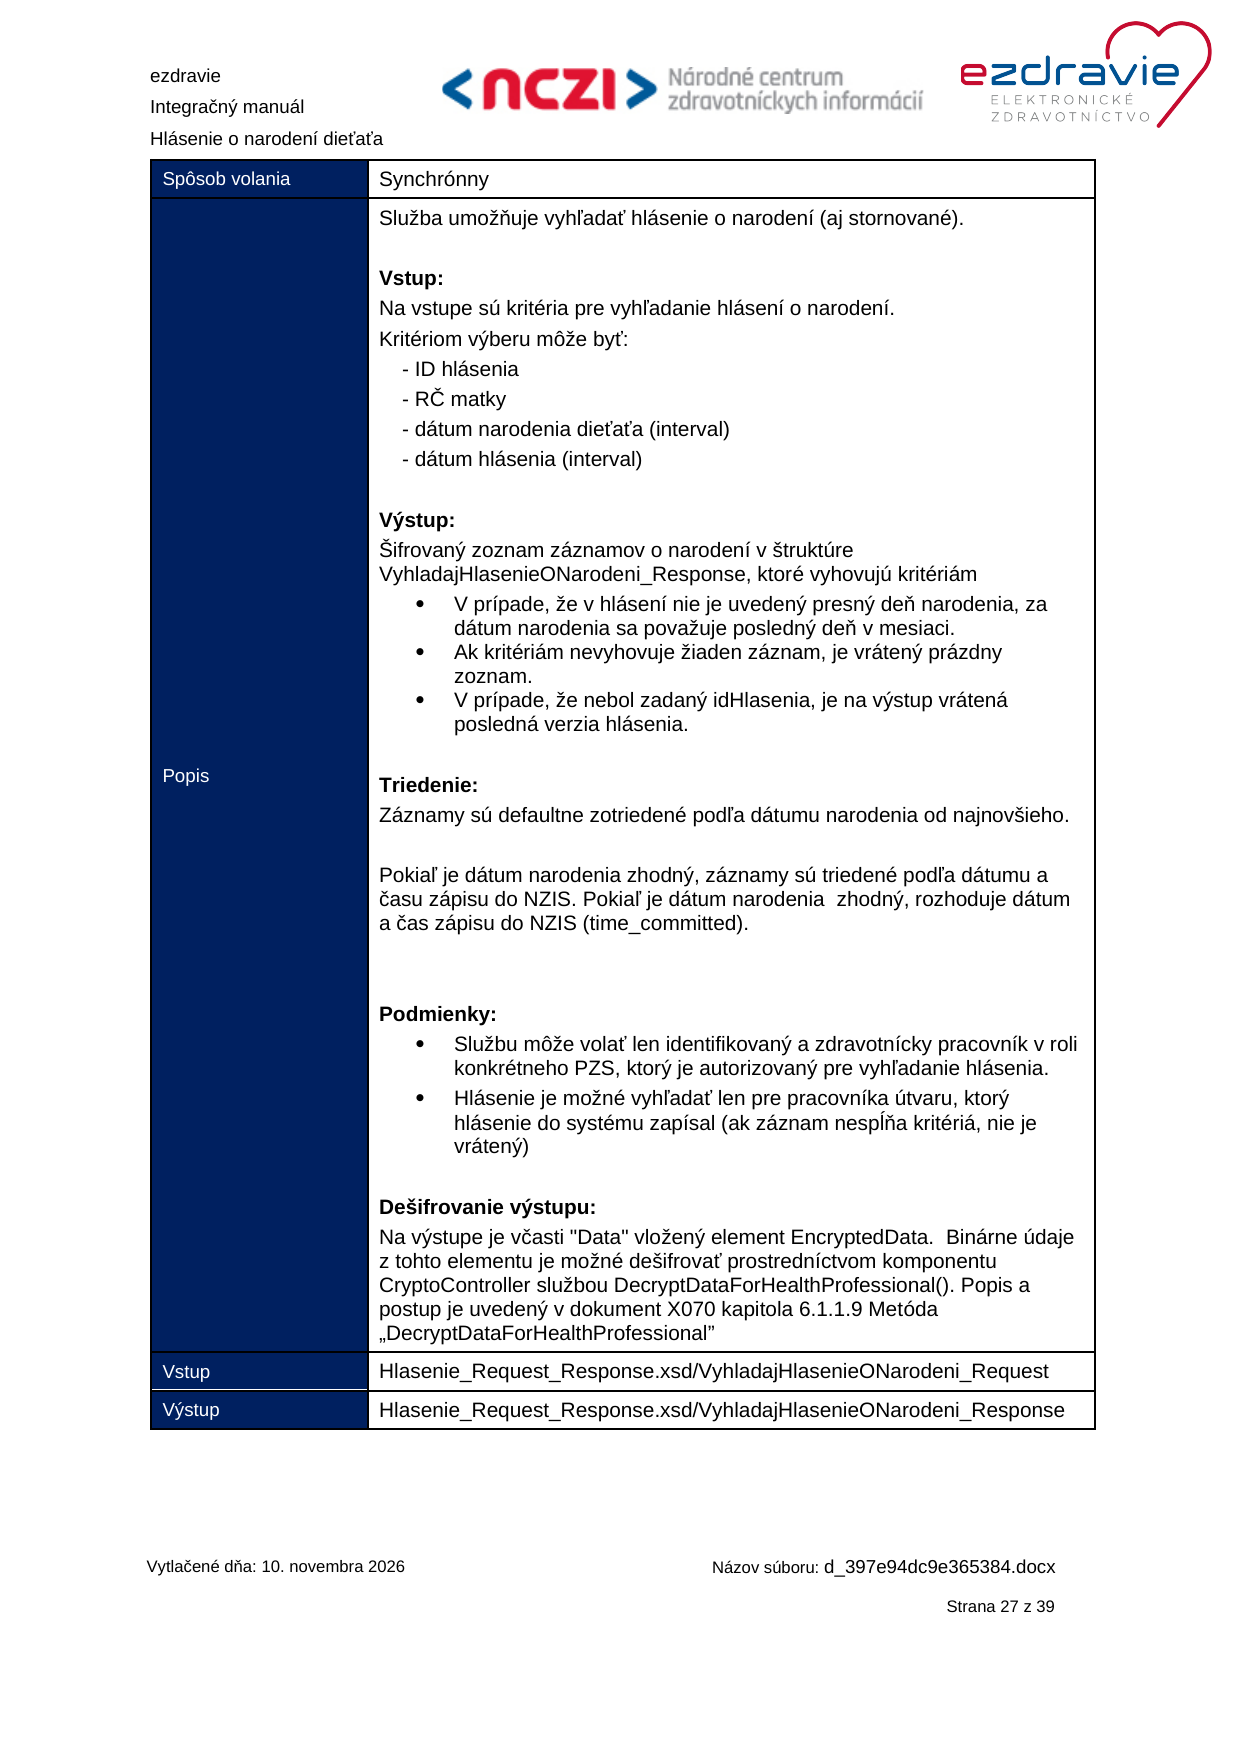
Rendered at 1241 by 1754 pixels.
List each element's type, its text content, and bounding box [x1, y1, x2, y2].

table_cell Popis [152, 199, 367, 1351]
table_cell Hlasenie_Request_Response.xsd/VyhladajHlasenieONarodeni_Response [369, 1392, 1094, 1428]
table_cell Vstup [152, 1353, 367, 1389]
table_cell Výstup [152, 1392, 367, 1428]
picture [961, 21, 1212, 128]
table_cell Služba umožňuje vyhľadať hlásenie o narodení (aj stornované). Vstup: Na vstupe sú kritéria pre vyhľadanie hlásení o narodení. Kritériom výberu môže byť: - ID hlásenia - RČ matky - dátum narodenia dieťaťa (interval) - dátum hlásenia (interval) Výstup: Šifrovaný zoznam záznamov o narodení v štruktúre VyhladajHlasenieONarodeni_Response, ktoré vyhovujú kritériám V prípade, že v hlásení nie je uvedený presný deň narodenia, za dátum narodenia sa považuje posledný deň v mesiaci. Ak kritériám nevyhovuje žiaden záznam, je vrátený prázdny zoznam. V prípade, že nebol zadaný idHlasenia, je na výstup vrátená posledná verzia hlásenia. Triedenie: Záznamy sú defaultne zotriedené podľa dátumu narodenia od najnovšieho. Pokiaľ je dátum narodenia zhodný, záznamy sú triedené podľa dátumu a času zápisu do NZIS. Pokiaľ je dátum narodenia zhodný, rozhoduje dátum a čas zápisu do NZIS (time_committed). Podmienky: Službu môže volať len identifikovaný a zdravotnícky pracovník v roli konkrétneho PZS, ktorý je autorizovaný pre vyhľadanie hlásenia. Hlásenie je možné vyhľadať len pre pracovníka útvaru, ktorý hlásenie do systému zapísal (ak záznam nespĺňa kritériá, nie je vrátený) Dešifrovanie výstupu: Na výstupe je včasti "Data" vložený element EncryptedData. Binárne údaje z tohto elementu je možné dešifrovať prostredníctvom komponentu CryptoController službou DecryptDataForHealthProfessional(). Popis a postup je uvedený v dokument X070 kapitola 6.1.1.9 Metóda „DecryptDataForHealthProfessional” [369, 199, 1094, 1351]
picture [442, 67, 924, 114]
table_cell Hlasenie_Request_Response.xsd/VyhladajHlasenieONarodeni_Request [369, 1353, 1094, 1389]
table_cell Spôsob volania [152, 161, 367, 197]
table_cell Synchrónny [369, 161, 1094, 197]
